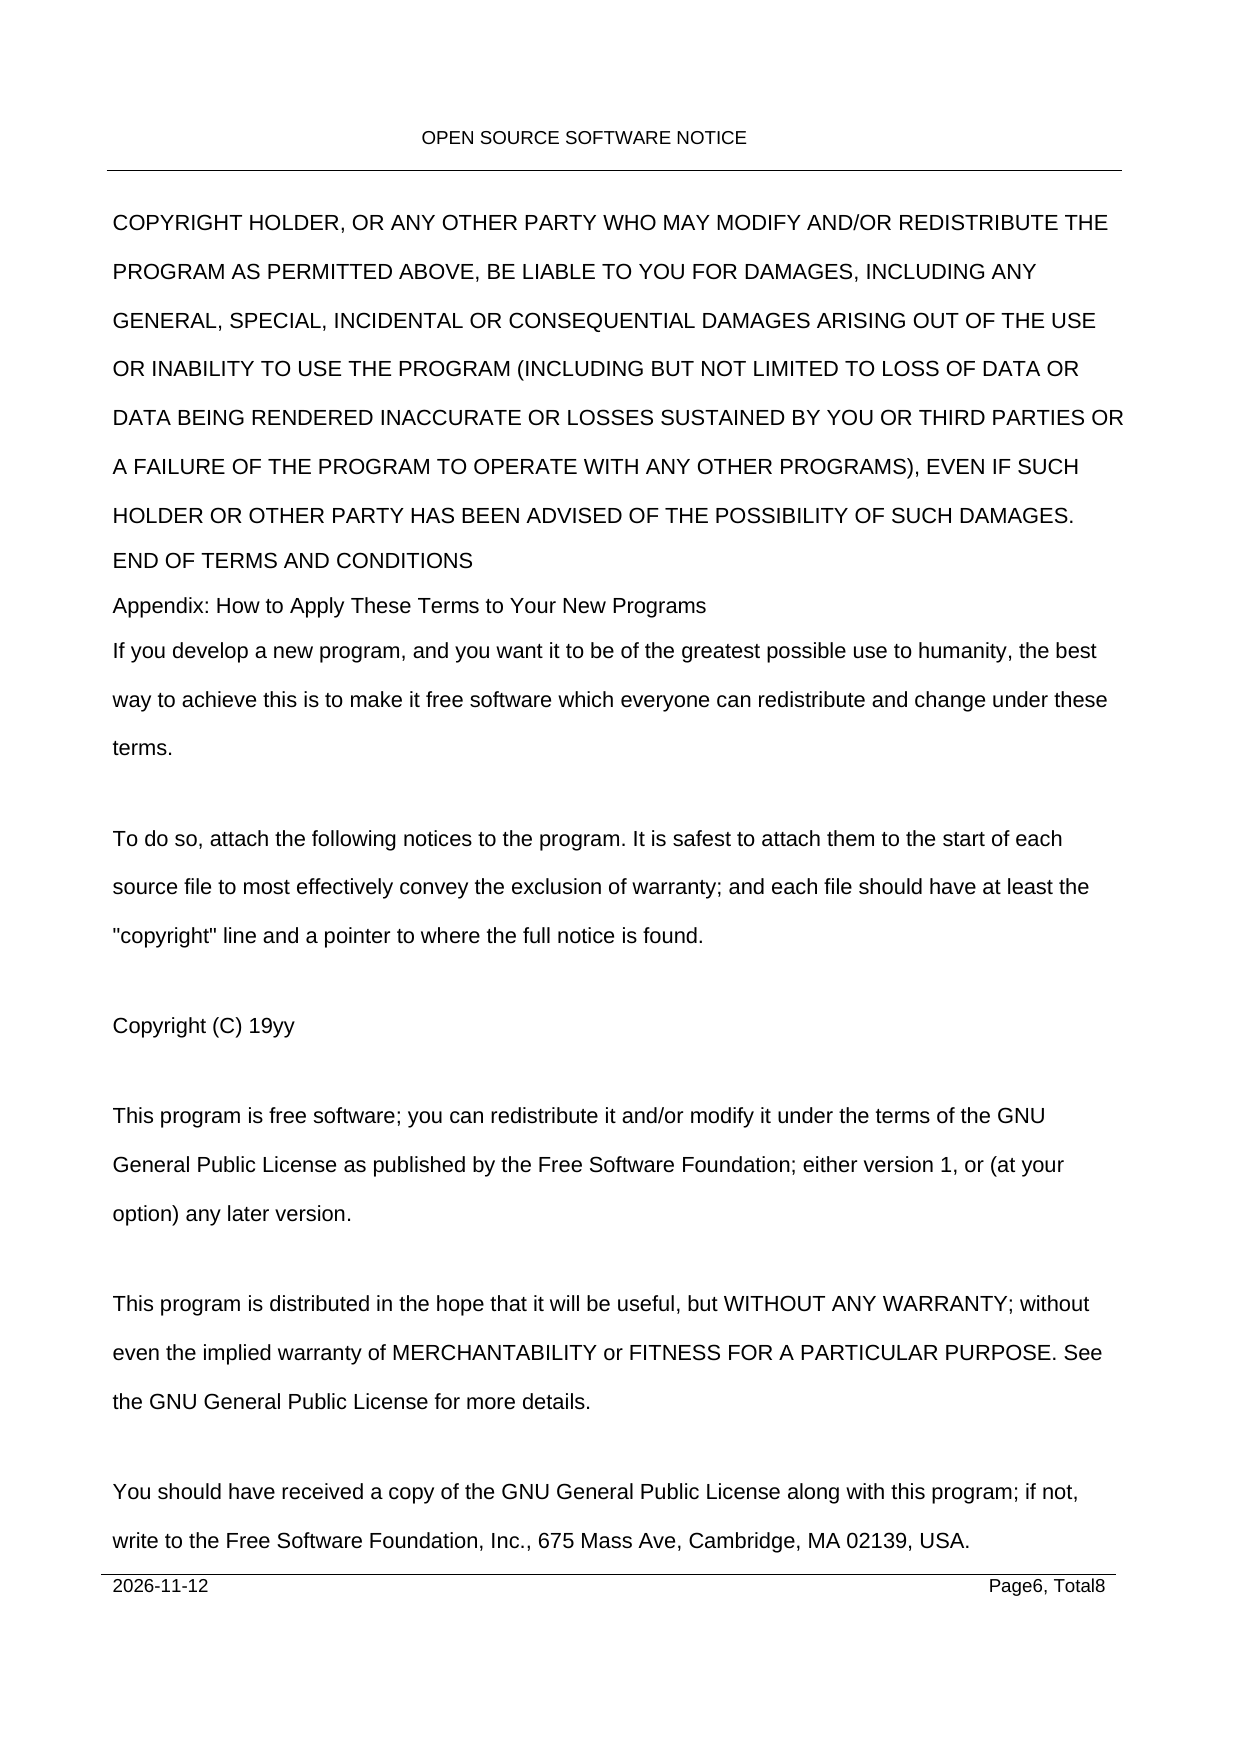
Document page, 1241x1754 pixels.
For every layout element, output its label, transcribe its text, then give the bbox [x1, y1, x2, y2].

text This program is free software; you can redistribute it and/or modify it under the terms of the GNU General Public License as published by the Free Software Foundation; either version 1, or (at your option) any later version. [112, 1100, 1128, 1230]
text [112, 206, 1128, 531]
text Appendix: How to Apply These Terms to Your New Programs [112, 589, 1128, 622]
text END OF TERMS AND CONDITIONS [112, 544, 1128, 576]
text If you develop a new program, and you want it to be of the greatest possible use to humanity, the best way to achieve this is to make it free software which everyone can redistribute and change under these terms. [112, 634, 1128, 764]
text To do so, attach the following notices to the program. It is safest to attach them to the start of each source file to most effectively convey the exclusion of warranty; and each file should have at least the "copyright" line and a pointer to where the full notice is found. [112, 822, 1128, 952]
text Copyright (C) 19yy [112, 1009, 1128, 1042]
text This program is distributed in the hope that it will be useful, but WITHOUT ANY WARRANTY; without even the implied warranty of MERCHANTABILITY or FITNESS FOR A PARTICULAR PURPOSE. See the GNU General Public License for more details. [112, 1287, 1128, 1417]
text You should have received a copy of the GNU General Public License along with this program; if not, write to the Free Software Foundation, Inc., 675 Mass Ave, Cambridge, MA 02139, USA. [112, 1475, 1128, 1556]
